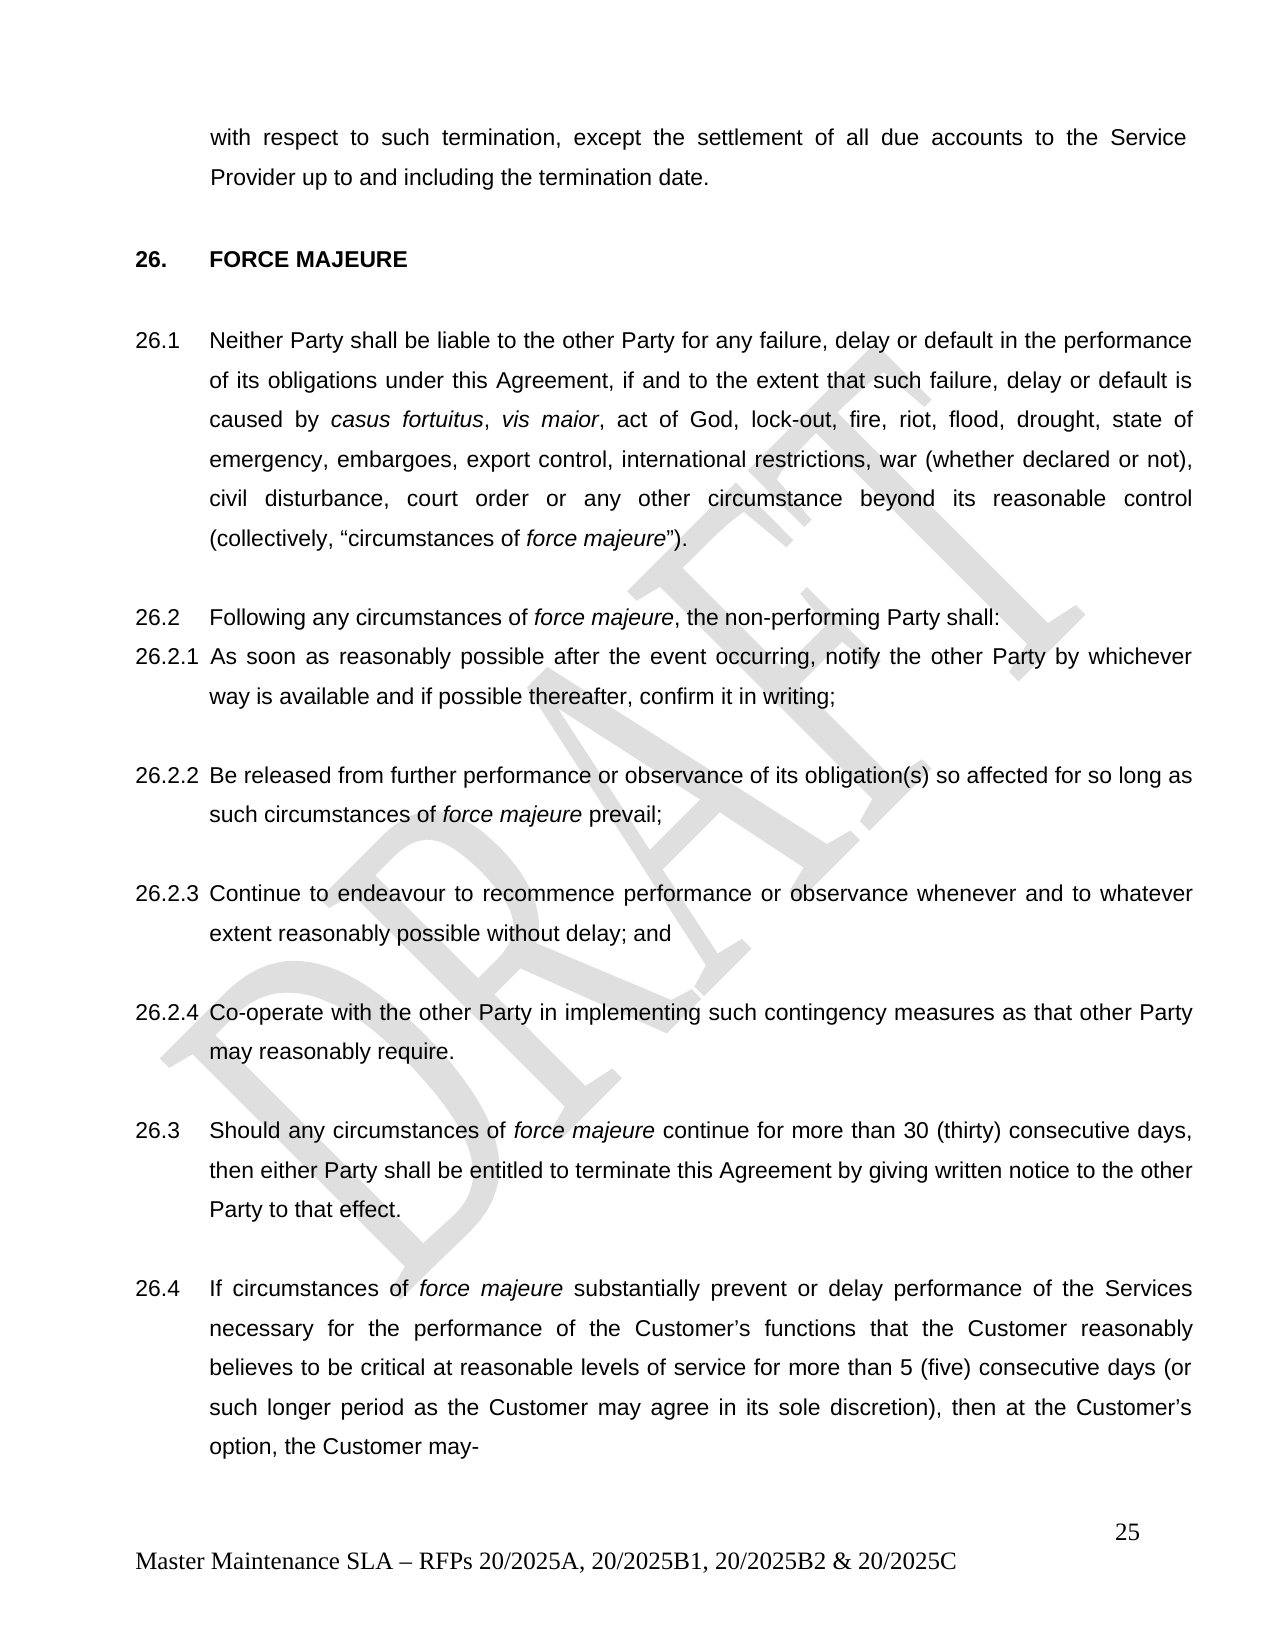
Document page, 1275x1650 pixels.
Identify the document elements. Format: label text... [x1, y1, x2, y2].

list FORCE MAJEURE [135, 246, 1193, 272]
list Co-operate with the other Party in implementing such contingency measures as that other Party may reasonably require. [135, 999, 1193, 1064]
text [210, 124, 1188, 190]
list Be released from further performance or observance of its obligation(s) so affected for so long as such circumstances of force majeure prevail; [135, 762, 1193, 828]
list As soon as reasonably possible after the event occurring, notify the other Party by whichever way is available and if possible thereafter, confirm it in writing; [135, 643, 1193, 709]
list Neither Party shall be liable to the other Party for any failure, delay or default in the performance of its obligations under this Agreement, if and to the extent that such failure, delay or default is caused by casus fortuitus, vis maior, act of God, lock-out, fire, riot, flood, drought, state of emergency, embargoes, export control, international restrictions, war (whether declared or not), civil disturbance, court order or any other circumstance beyond its reasonable control (collectively, “circumstances of force majeure”). [135, 327, 1193, 551]
list Following any circumstances of force majeure, the non-performing Party shall: [135, 604, 1193, 630]
list Continue to endeavour to recommence performance or observance whenever and to whatever extent reasonably possible without delay; and [135, 880, 1193, 946]
list Should any circumstances of force majeure continue for more than 30 (thirty) consecutive days, then either Party shall be entitled to terminate this Agreement by giving written notice to the other Party to that effect. [135, 1117, 1193, 1222]
list If circumstances of force majeure substantially prevent or delay performance of the Services necessary for the performance of the Customer’s functions that the Customer reasonably believes to be critical at reasonable levels of service for more than 5 (five) consecutive days (or such longer period as the Customer may agree in its sole discretion), then at the Customer’s option, the Customer may- [135, 1275, 1193, 1459]
